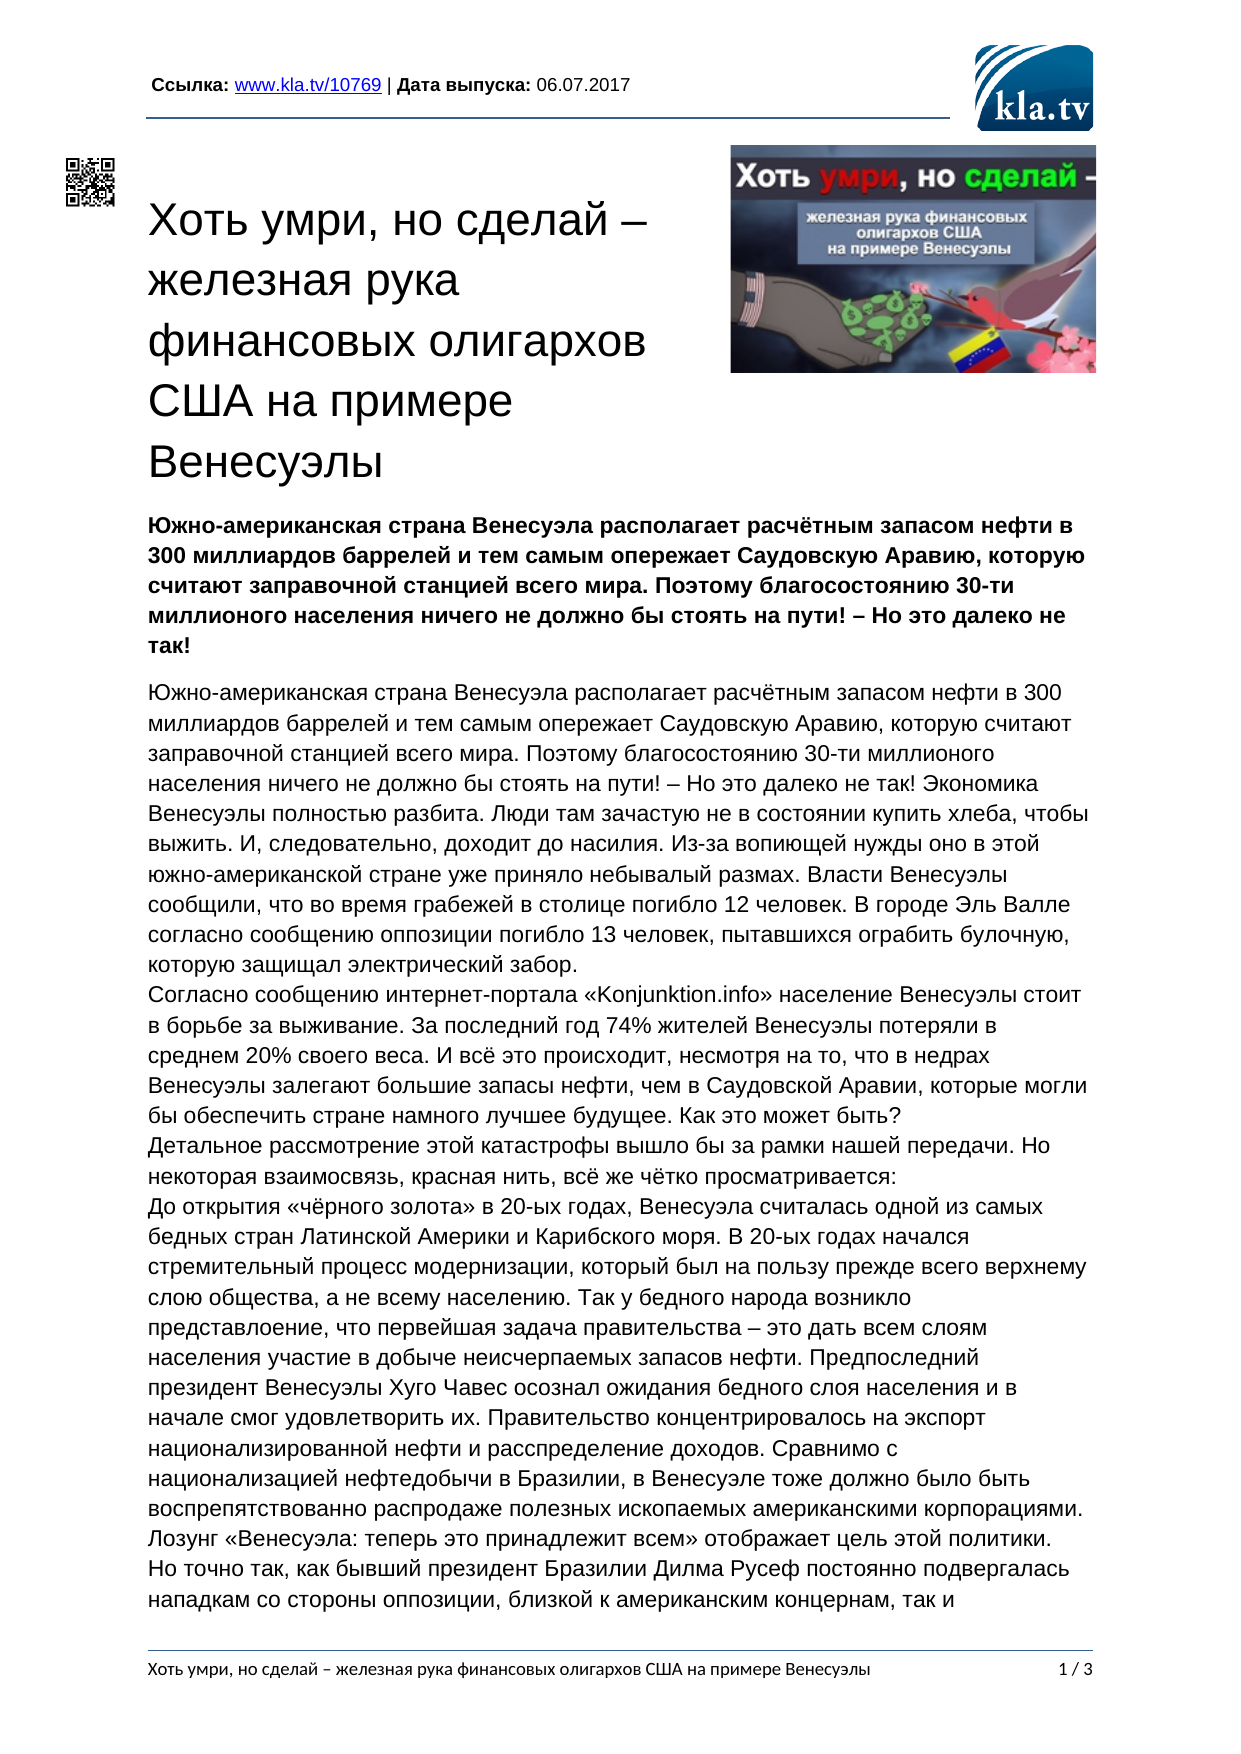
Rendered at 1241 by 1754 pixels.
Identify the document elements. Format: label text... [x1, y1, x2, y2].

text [148, 679, 1093, 1612]
text Южно-американская страна Венесуэла располагает расчётным запасом нефти в 300 миллиардов баррелей и тем самым опережает Саудовскую Аравию, которую считают заправочной станцией всего мира. Поэтому благосостоянию 30-ти миллионого населения ничего не должно бы стоять на пути! – Но это далеко не так! [148, 512, 1093, 659]
text Хоть умри, но сделай – железная рука финансовых олигархов США на примере Венесуэлы [148, 192, 1093, 487]
